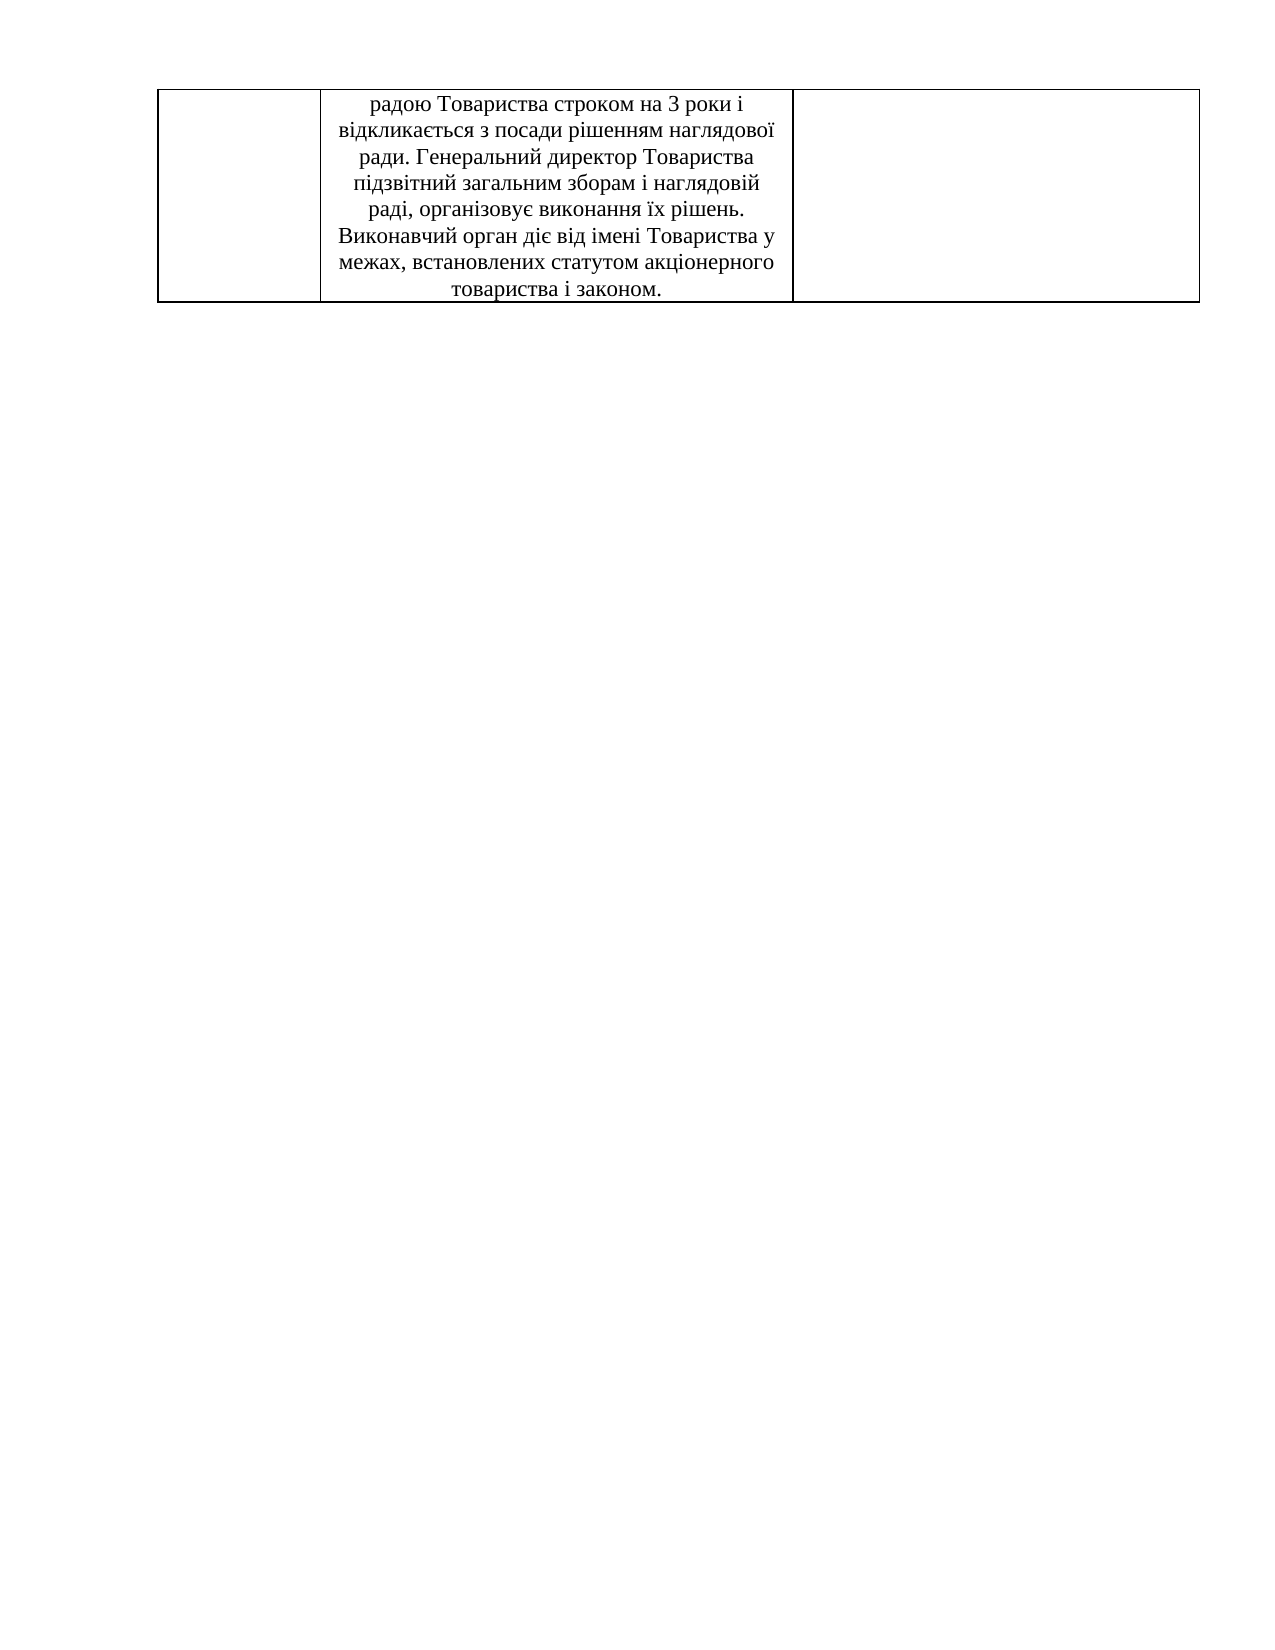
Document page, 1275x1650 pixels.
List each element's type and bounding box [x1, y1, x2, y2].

table_cell [321, 90, 792, 301]
table_cell [159, 90, 320, 301]
table_cell [794, 90, 1199, 301]
